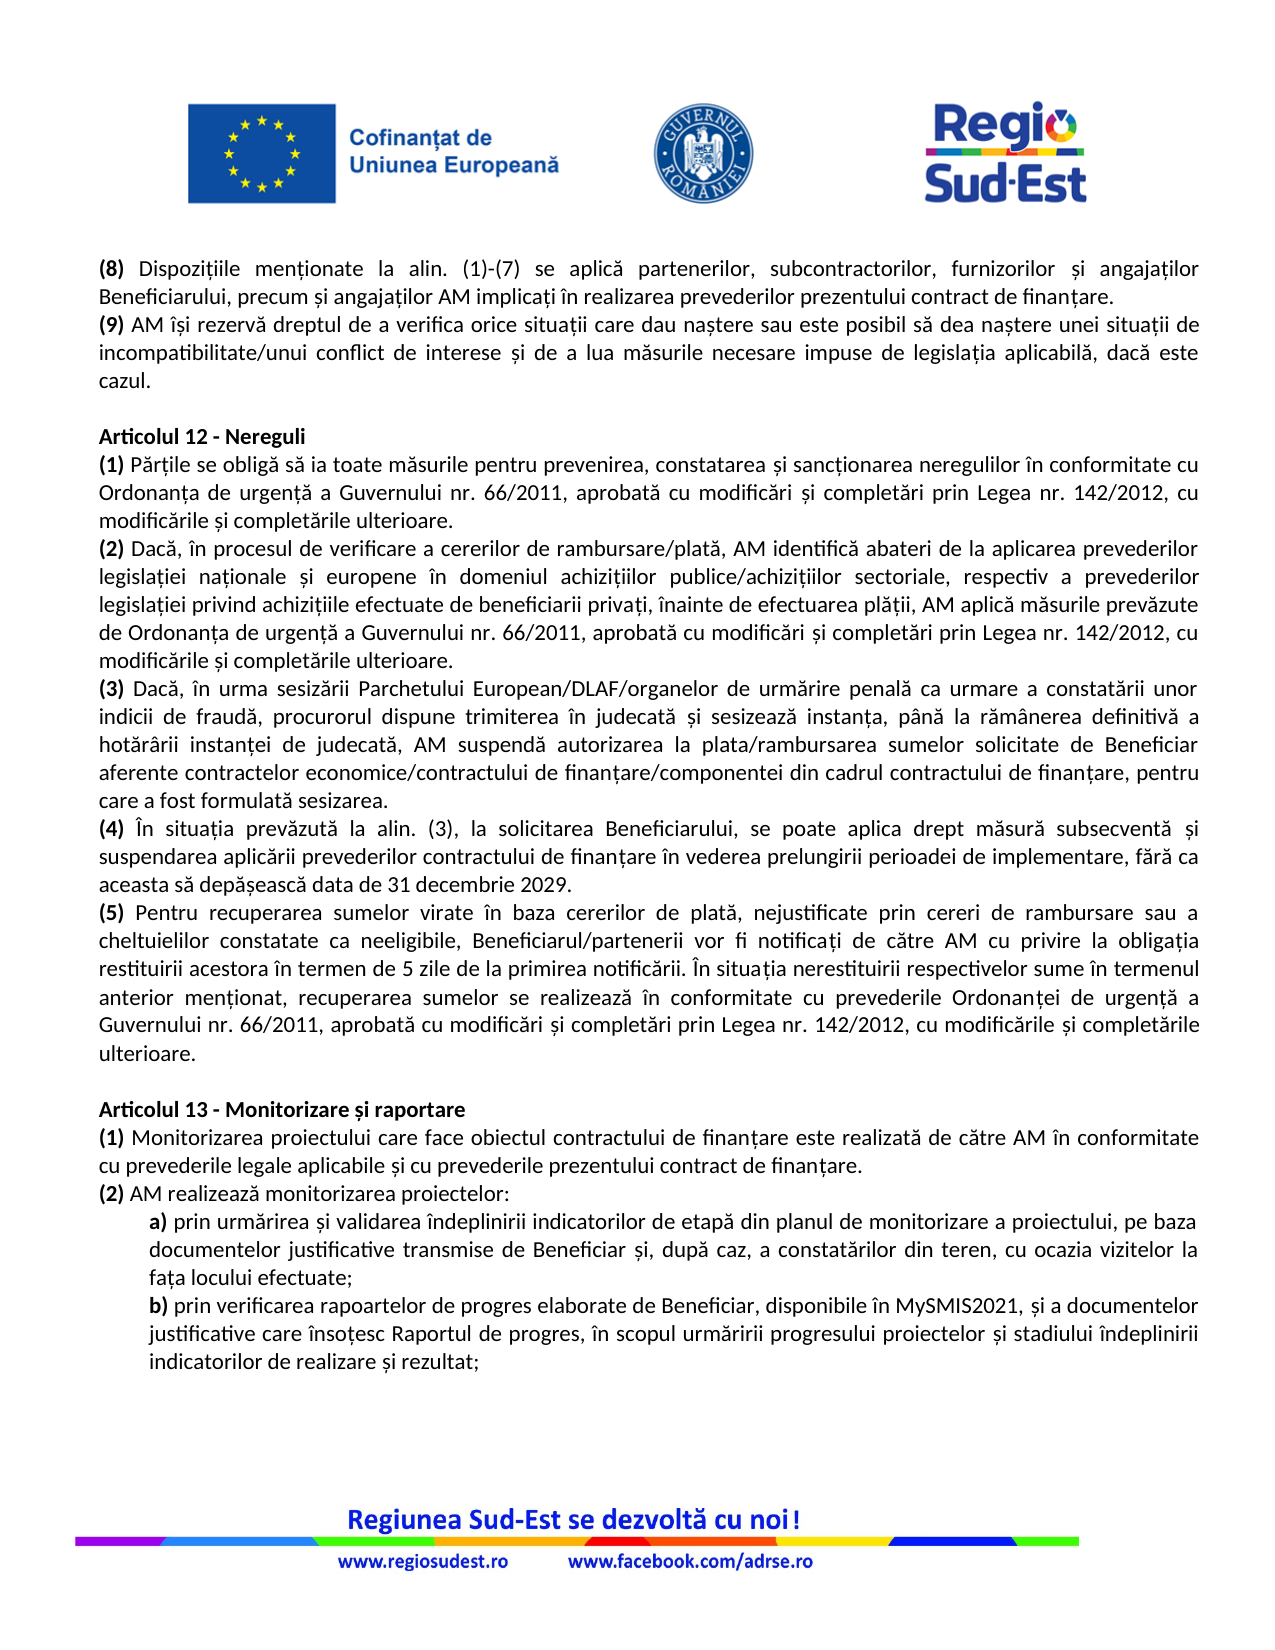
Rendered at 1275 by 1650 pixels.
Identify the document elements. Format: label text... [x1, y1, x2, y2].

text a) prin urmărirea şi validarea îndeplinirii indicatorilor de etapă din planul de monitorizare a proiectului, pe baza documentelor justificative transmise de Beneficiar şi, după caz, a constatărilor din teren, cu ocazia vizitelor la faţa locului efectuate; [149, 1207, 1200, 1291]
text b) prin verificarea rapoartelor de progres elaborate de Beneficiar, disponibile în MySMIS2021, şi a documentelor justificative care însoţesc Raportul de progres, în scopul urmăririi progresului proiectelor şi stadiului îndeplinirii indicatorilor de realizare şi rezultat; [149, 1291, 1200, 1375]
text (9) AM îşi rezervă dreptul de a verifica orice situaţii care dau naştere sau este posibil să dea naştere unei situaţii de incompatibilitate/unui conflict de interese şi de a lua măsurile necesare impuse de legislaţia aplicabilă, dacă este cazul. [98, 310, 1200, 394]
text (2) AM realizează monitorizarea proiectelor: [98, 1179, 1200, 1207]
picture [75, 1508, 1079, 1577]
text (8) Dispoziţiile menţionate la alin. (1)-(7) se aplică partenerilor, subcontractorilor, furnizorilor şi angajaţilor Beneficiarului, precum şi angajaţilor AM implicaţi în realizarea prevederilor prezentului contract de finanţare. [98, 254, 1200, 310]
text (2) Dacă, în procesul de verificare a cererilor de rambursare/plată, AM identifică abateri de la aplicarea prevederilor legislaţiei naţionale şi europene în domeniul achiziţiilor publice/achiziţiilor sectoriale, respectiv a prevederilor legislaţiei privind achiziţiile efectuate de beneficiarii privaţi, înainte de efectuarea plăţii, AM aplică măsurile prevăzute de Ordonanţa de urgenţă a Guvernului nr. 66/2011, aprobată cu modificări şi completări prin Legea nr. 142/2012, cu modificările şi completările ulterioare. [98, 534, 1200, 674]
text Articolul 12 - Nereguli [98, 422, 1200, 450]
text (5) Pentru recuperarea sumelor virate în baza cererilor de plată, nejustificate prin cereri de rambursare sau a cheltuielilor constatate ca neeligibile, Beneficiarul/partenerii vor fi notificaţi de către AM cu privire la obligaţia restituirii acestora în termen de 5 zile de la primirea notificării. În situaţia nerestituirii respectivelor sume în termenul anterior menţionat, recuperarea sumelor se realizează în conformitate cu prevederile Ordonanţei de urgenţă a Guvernului nr. 66/2011, aprobată cu modificări şi completări prin Legea nr. 142/2012, cu modificările şi completările ulterioare. [98, 898, 1200, 1067]
text Articolul 13 - Monitorizare şi raportare [98, 1095, 1200, 1123]
text (1) Părţile se obligă să ia toate măsurile pentru prevenirea, constatarea şi sancţionarea neregulilor în conformitate cu Ordonanţa de urgenţă a Guvernului nr. 66/2011, aprobată cu modificări şi completări prin Legea nr. 142/2012, cu modificările şi completările ulterioare. [98, 450, 1200, 534]
picture [155, 73, 1120, 226]
text (4) În situaţia prevăzută la alin. (3), la solicitarea Beneficiarului, se poate aplica drept măsură subsecventă şi suspendarea aplicării prevederilor contractului de finanţare în vederea prelungirii perioadei de implementare, fără ca aceasta să depăşească data de 31 decembrie 2029. [98, 814, 1200, 898]
text (3) Dacă, în urma sesizării Parchetului European/DLAF/organelor de urmărire penală ca urmare a constatării unor indicii de fraudă, procurorul dispune trimiterea în judecată şi sesizează instanţa, până la rămânerea definitivă a hotărârii instanţei de judecată, AM suspendă autorizarea la plata/rambursarea sumelor solicitate de Beneficiar aferente contractelor economice/contractului de finanţare/componentei din cadrul contractului de finanţare, pentru care a fost formulată sesizarea. [98, 674, 1200, 814]
text (1) Monitorizarea proiectului care face obiectul contractului de finanţare este realizată de către AM în conformitate cu prevederile legale aplicabile şi cu prevederile prezentului contract de finanţare. [98, 1123, 1200, 1179]
